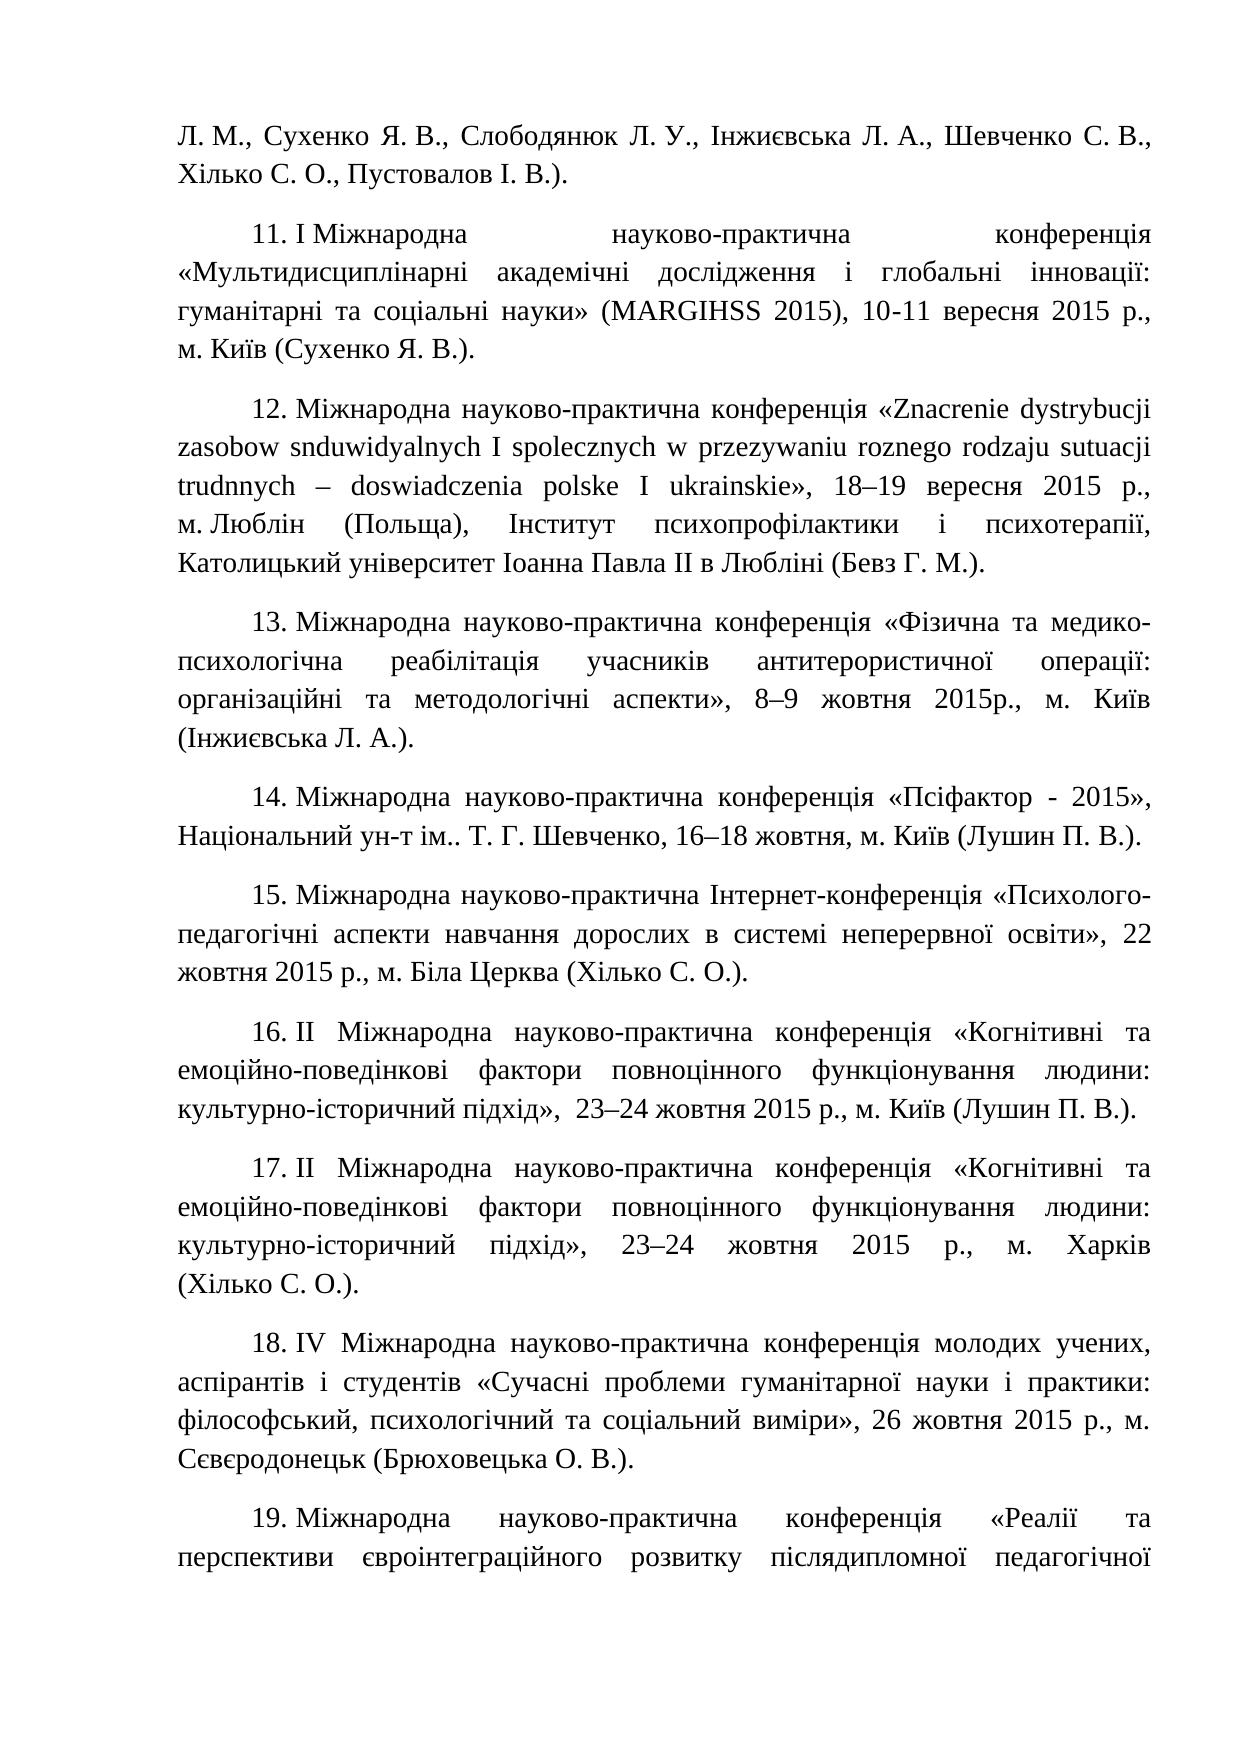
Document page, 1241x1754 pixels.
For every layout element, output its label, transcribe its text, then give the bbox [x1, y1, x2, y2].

list ІV Міжнародна науково-практична конференція молодих учених, аспірантів і студентів «Сучасні проблеми гуманітарної науки і практики: філософський, психологічний та соціальний виміри», 26 жовтня 2015 р., м. Сєвєродонецьк (Брюховецька О. В.). [177, 1325, 1152, 1474]
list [177, 118, 1152, 190]
list ІІ Міжнародна науково-практична конференція «Когнітивні та емоційно-поведінкові фактори повноцінного функціонування людини: культурно-історичний підхід», 23–24 жовтня 2015 р., м. Київ (Лушин П. В.). [177, 1014, 1152, 1124]
list Міжнародна науково-практична конференція «Znacrenie dystrybucji zasobow snduwidyalnych I spolecznych w przezywaniu roznego rodzaju sutuacji trudnnych – doswiadczenia polske I ukrainskie», 18–19 вересня 2015 р., м. Люблін (Польща), Інститут психопрофілактики і психотерапії, Католицький університет Іоанна Павла II в Любліні (Бевз Г. М.). [177, 391, 1152, 579]
list Міжнародна науково-практична Інтернет-конференція «Психолого-педагогічні аспекти навчання дорослих в системі неперервної освіти», 22 жовтня 2015 р., м. Біла Церква (Хілько С. О.). [177, 877, 1152, 988]
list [177, 1500, 1152, 1572]
list ІІ Міжнародна науково-практична конференція «Когнітивні та емоційно-поведінкові фактори повноцінного функціонування людини: культурно-історичний підхід», 23–24 жовтня 2015 р., м. Харків (Хілько С. О.). [177, 1150, 1152, 1299]
list Міжнародна науково-практична конференція «Фізична та медико-психологічна реабілітація учасників антитерористичної операції: організаційні та методологічні аспекти», 8–9 жовтня 2015р., м. Київ (Інжиєвська Л. А.). [177, 604, 1152, 754]
list I Міжнародна науково-практична конференція «Мультидисциплінарні академічні дослідження і глобальні інновації: гуманітарні та соціальні науки» (MARGIHSS 2015), 10-11 вересня 2015 р., м. Київ (Сухенко Я. В.). [177, 216, 1152, 365]
list Міжнародна науково-практична конференція «Псіфактор - 2015», Національний ун-т ім.. Т. Г. Шевченко, 16–18 жовтня, м. Київ (Лушин П. В.). [177, 779, 1152, 852]
